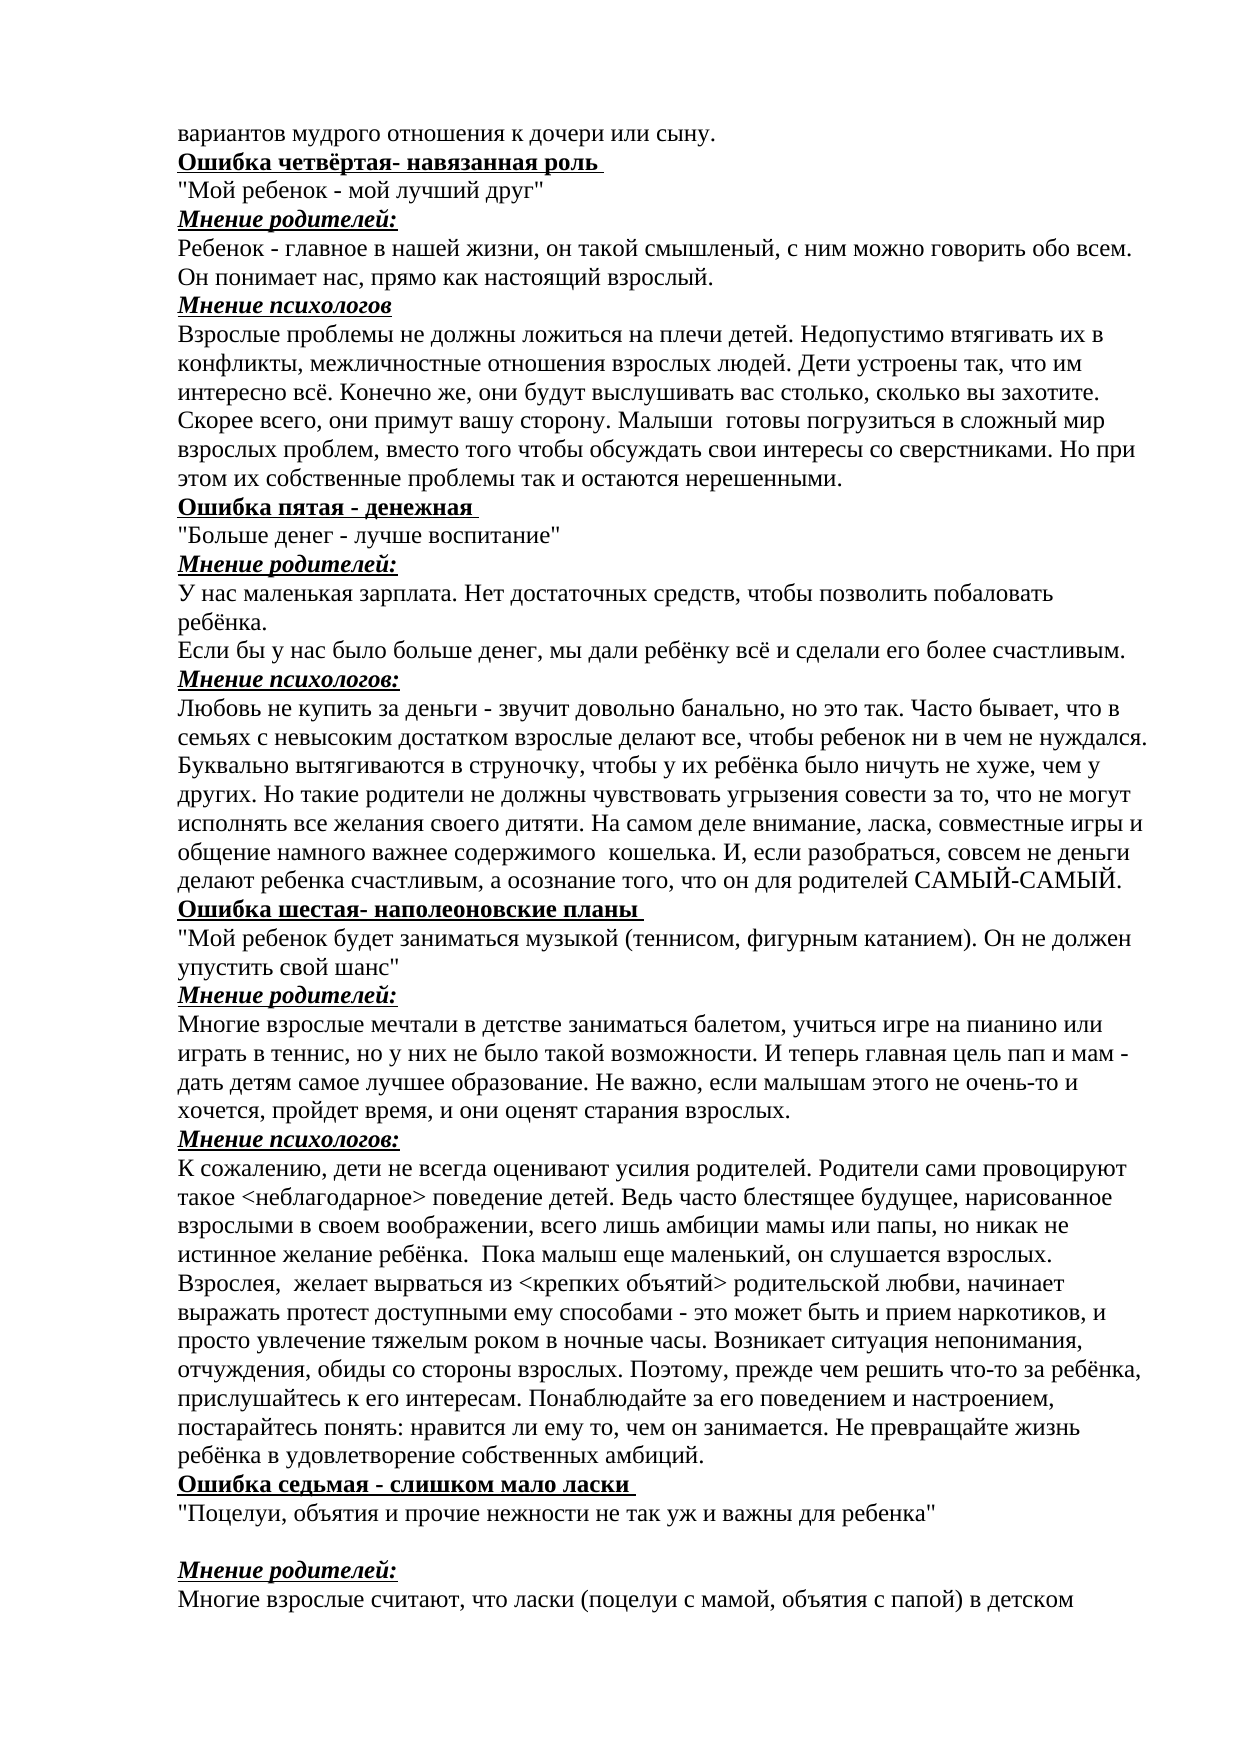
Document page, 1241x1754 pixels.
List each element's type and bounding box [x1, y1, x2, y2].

text [177, 118, 1152, 1613]
